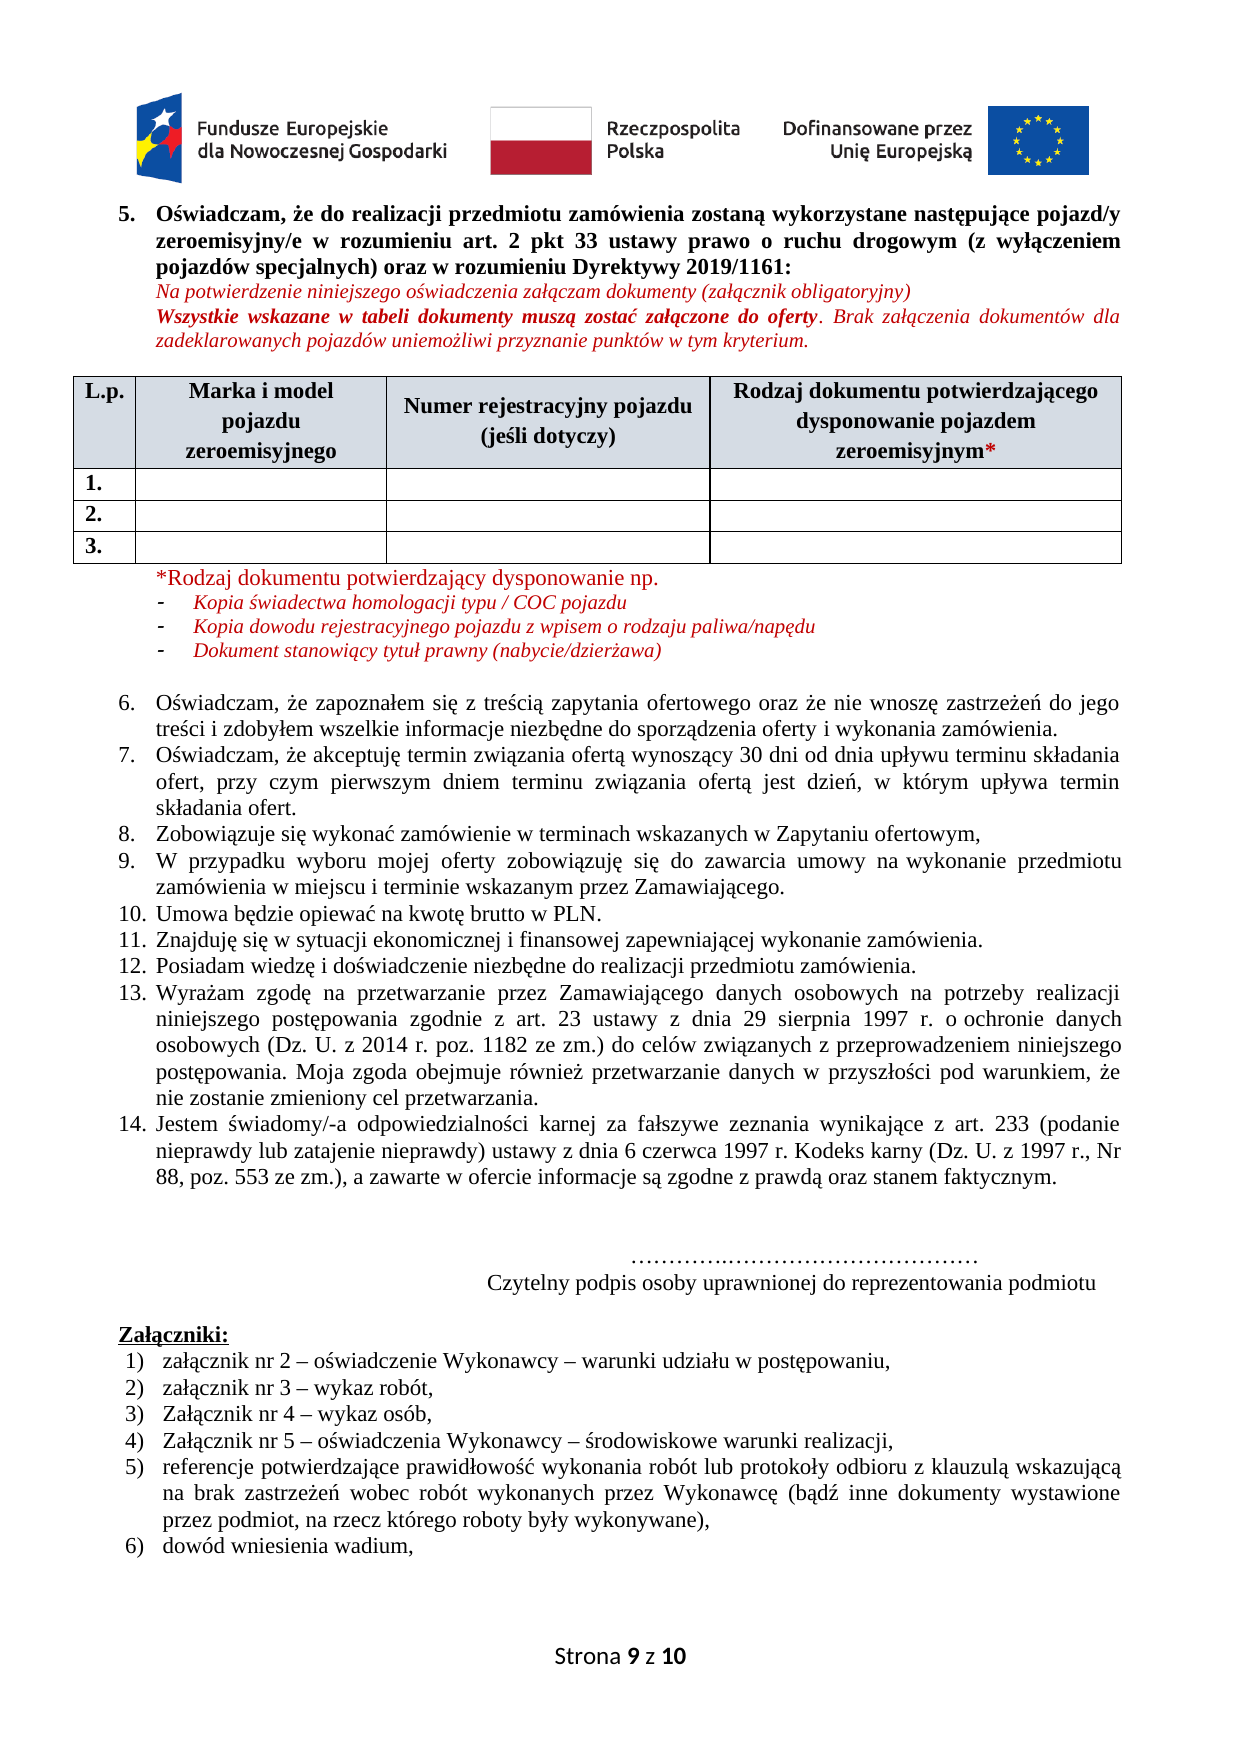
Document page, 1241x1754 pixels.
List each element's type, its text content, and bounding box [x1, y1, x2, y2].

table_cell 3. [74, 532, 135, 563]
table_header Rodzaj dokumentu potwierdzającego dysponowanie pojazdem zeroemisyjnym* [711, 377, 1121, 468]
table_cell [711, 532, 1121, 563]
list dowód wniesienia wadium, [125, 1532, 1122, 1558]
table_cell [711, 501, 1121, 531]
table_cell [387, 501, 709, 531]
list Wszystkie wskazane w tabeli dokumenty muszą zostać załączone do oferty. Brak załączenia dokumentów dla zadeklarowanych pojazdów uniemożliwi przyznanie punktów w tym kryterium. [156, 303, 1122, 352]
list Oświadczam, że do realizacji przedmiotu zamówienia zostaną wykorzystane następujące pojazd/y zeroemisyjny/e w rozumieniu art. 2 pkt 33 ustawy prawo o ruchu drogowym (z wyłączeniem pojazdów specjalnych) oraz w rozumieniu Dyrektywy 2019/1161: [118, 200, 1122, 279]
table_cell 2. [74, 501, 135, 531]
text ………….…………………………… [413, 1242, 1122, 1268]
list Kopia świadectwa homologacji typu / COC pojazdu [156, 590, 1122, 614]
list Posiadam wiedzę i doświadczenie niezbędne do realizacji przedmiotu zamówienia. [118, 952, 1122, 979]
list Zobowiązuje się wykonać zamówienie w terminach wskazanych w Zapytaniu ofertowym, [118, 821, 1122, 847]
list załącznik nr 3 – wykaz robót, [125, 1374, 1122, 1400]
table_cell [387, 469, 709, 499]
list Umowa będzie opiewać na kwotę brutto w PLN. [118, 899, 1122, 926]
text Czytelny podpis osoby uprawnionej do reprezentowania podmiotu [413, 1268, 1122, 1295]
table_cell [136, 469, 386, 499]
text *Rodzaj dokumentu potwierdzający dysponowanie np. [156, 564, 1122, 590]
list załącznik nr 2 – oświadczenie Wykonawcy – warunki udziału w postępowaniu, [125, 1348, 1122, 1374]
list W przypadku wyboru mojej oferty zobowiązuję się do zawarcia umowy na wykonanie przedmiotu zamówienia w miejscu i terminie wskazanym przez Zamawiającego. [118, 847, 1122, 899]
table_cell [136, 532, 386, 563]
table_header Numer rejestracyjny pojazdu (jeśli dotyczy) [387, 377, 709, 468]
list Jestem świadomy/-a odpowiedzialności karnej za fałszywe zeznania wynikające z art. 233 (podanie nieprawdy lub zatajenie nieprawdy) ustawy z dnia 6 czerwca 1997 r. Kodeks karny (Dz. U. z 1997 r., Nr 88, poz. 553 ze zm.), a zawarte w ofercie informacje są zgodne z prawdą oraz stanem faktycznym. [118, 1110, 1122, 1189]
picture [118, 73, 1108, 201]
table_cell 1. [74, 469, 135, 499]
list referencje potwierdzające prawidłowość wykonania robót lub protokoły odbioru z klauzulą wskazującą na brak zastrzeżeń wobec robót wykonanych przez Wykonawcę (bądź inne dokumenty wystawione przez podmiot, na rzecz którego roboty były wykonywane), [125, 1453, 1122, 1532]
list Znajduję się w sytuacji ekonomicznej i finansowej zapewniającej wykonanie zamówienia. [118, 926, 1122, 952]
list Dokument stanowiący tytuł prawny (nabycie/dzierżawa) [156, 638, 1122, 662]
text Załączniki: [118, 1321, 1122, 1348]
table_cell [136, 501, 386, 531]
table_cell [387, 532, 709, 563]
table_header Marka i model pojazdu zeroemisyjnego [136, 377, 386, 468]
list Kopia dowodu rejestracyjnego pojazdu z wpisem o rodzaju paliwa/napędu [156, 614, 1122, 638]
list Załącznik nr 5 – oświadczenia Wykonawcy – środowiskowe warunki realizacji, [125, 1427, 1122, 1453]
list Wyrażam zgodę na przetwarzanie przez Zamawiającego danych osobowych na potrzeby realizacji niniejszego postępowania zgodnie z art. 23 ustawy z dnia 29 sierpnia 1997 r. o ochronie danych osobowych (Dz. U. z 2014 r. poz. 1182 ze zm.) do celów związanych z przeprowadzeniem niniejszego postępowania. Moja zgoda obejmuje również przetwarzanie danych w przyszłości pod warunkiem, że nie zostanie zmieniony cel przetwarzania. [118, 979, 1122, 1110]
list Oświadczam, że akceptuję termin związania ofertą wynoszący 30 dni od dnia upływu terminu składania ofert, przy czym pierwszym dniem terminu związania ofertą jest dzień, w którym upływa termin składania ofert. [118, 741, 1122, 821]
list Na potwierdzenie niniejszego oświadczenia załączam dokumenty (załącznik obligatoryjny) [156, 279, 1122, 303]
table_header L.p. [74, 377, 135, 468]
list Oświadczam, że zapoznałem się z treścią zapytania ofertowego oraz że nie wnoszę zastrzeżeń do jego treści i zdobyłem wszelkie informacje niezbędne do sporządzenia oferty i wykonania zamówienia. [118, 689, 1122, 741]
table_cell [711, 469, 1121, 499]
list Załącznik nr 4 – wykaz osób, [125, 1400, 1122, 1427]
